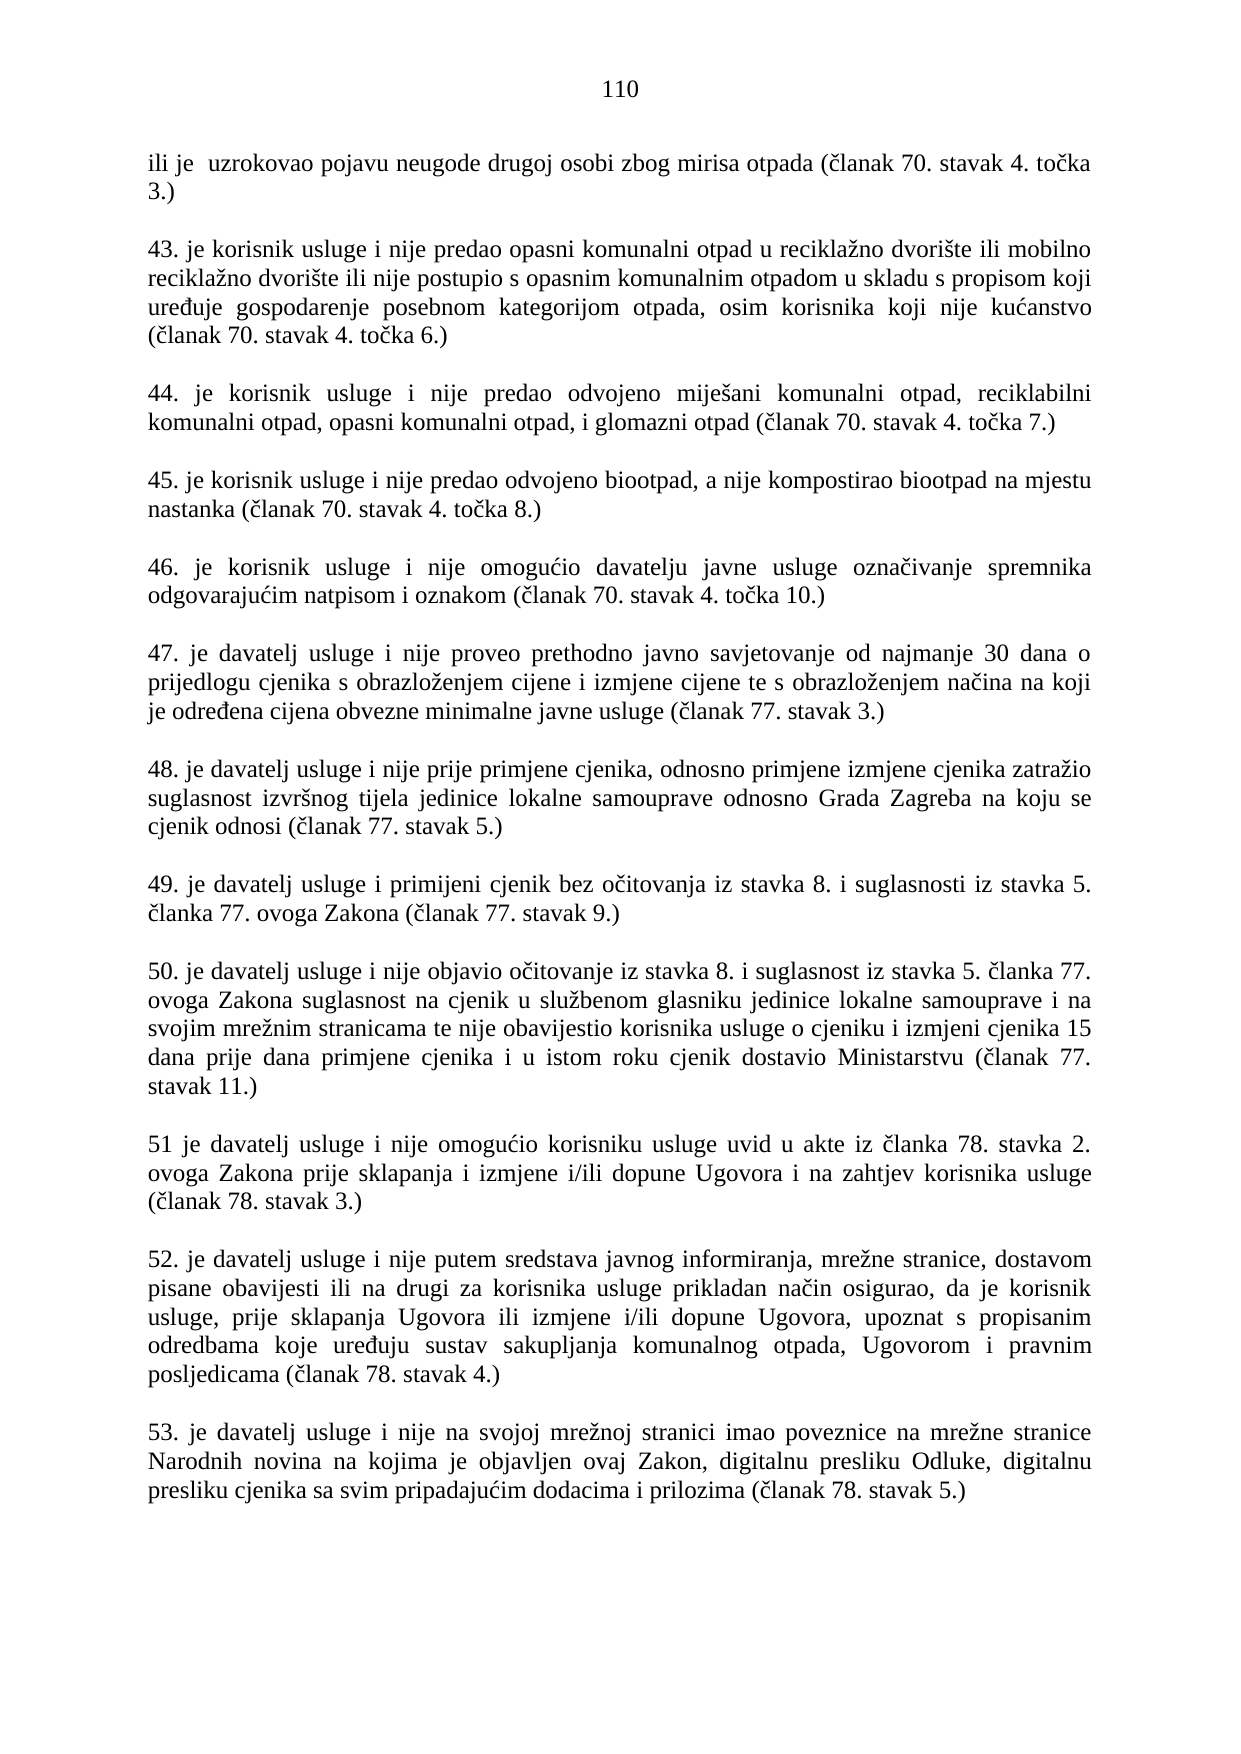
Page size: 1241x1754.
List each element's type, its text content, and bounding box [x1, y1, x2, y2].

text 47. je davatelj usluge i nije proveo prethodno javno savjetovanje od najmanje 30 dana o prijedlogu cjenika s obrazloženjem cijene i izmjene cijene te s obrazloženjem načina na koji je određena cijena obvezne minimalne javne usluge (članak 77. stavak 3.) [148, 638, 1093, 725]
text 52. je davatelj usluge i nije putem sredstava javnog informiranja, mrežne stranice, dostavom pisane obavijesti ili na drugi za korisnika usluge prikladan način osigurao, da je korisnik usluge, prije sklapanja Ugovora ili izmjene i/ili dopune Ugovora, upoznat s propisanim odredbama koje uređuju sustav sakupljanja komunalnog otpada, Ugovorom i pravnim posljedicama (članak 78. stavak 4.) [148, 1244, 1093, 1388]
text 44. je korisnik usluge i nije predao odvojeno miješani komunalni otpad, reciklabilni komunalni otpad, opasni komunalni otpad, i glomazni otpad (članak 70. stavak 4. točka 7.) [148, 378, 1093, 436]
text 48. je davatelj usluge i nije prije primjene cjenika, odnosno primjene izmjene cjenika zatražio suglasnost izvršnog tijela jedinice lokalne samouprave odnosno Grada Zagreba na koju se cjenik odnosi (članak 77. stavak 5.) [148, 754, 1093, 840]
text 45. je korisnik usluge i nije predao odvojeno biootpad, a nije kompostirao biootpad na mjestu nastanka (članak 70. stavak 4. točka 8.) [148, 465, 1093, 523]
text 50. je davatelj usluge i nije objavio očitovanje iz stavka 8. i suglasnost iz stavka 5. članka 77. ovoga Zakona suglasnost na cjenik u službenom glasniku jedinice lokalne samouprave i na svojim mrežnim stranicama te nije obavijestio korisnika usluge o cjeniku i izmjeni cjenika 15 dana prije dana primjene cjenika i u istom roku cjenik dostavio Ministarstvu (članak 77. stavak 11.) [148, 956, 1093, 1100]
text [148, 148, 1093, 205]
text 49. je davatelj usluge i primijeni cjenik bez očitovanja iz stavka 8. i suglasnosti iz stavka 5. članka 77. ovoga Zakona (članak 77. stavak 9.) [148, 869, 1093, 927]
text 46. je korisnik usluge i nije omogućio davatelju javne usluge označivanje spremnika odgovarajućim natpisom i oznakom (članak 70. stavak 4. točka 10.) [148, 552, 1093, 609]
text 43. je korisnik usluge i nije predao opasni komunalni otpad u reciklažno dvorište ili mobilno reciklažno dvorište ili nije postupio s opasnim komunalnim otpadom u skladu s propisom koji uređuje gospodarenje posebnom kategorijom otpada, osim korisnika koji nije kućanstvo (članak 70. stavak 4. točka 6.) [148, 234, 1093, 349]
text 51 je davatelj usluge i nije omogućio korisniku usluge uvid u akte iz članka 78. stavka 2. ovoga Zakona prije sklapanja i izmjene i/ili dopune Ugovora i na zahtjev korisnika usluge (članak 78. stavak 3.) [148, 1129, 1093, 1215]
text 53. je davatelj usluge i nije na svojoj mrežnoj stranici imao poveznice na mrežne stranice Narodnih novina na kojima je objavljen ovaj Zakon, digitalnu presliku Odluke, digitalnu presliku cjenika sa svim pripadajućim dodacima i prilozima (članak 78. stavak 5.) [148, 1417, 1093, 1503]
